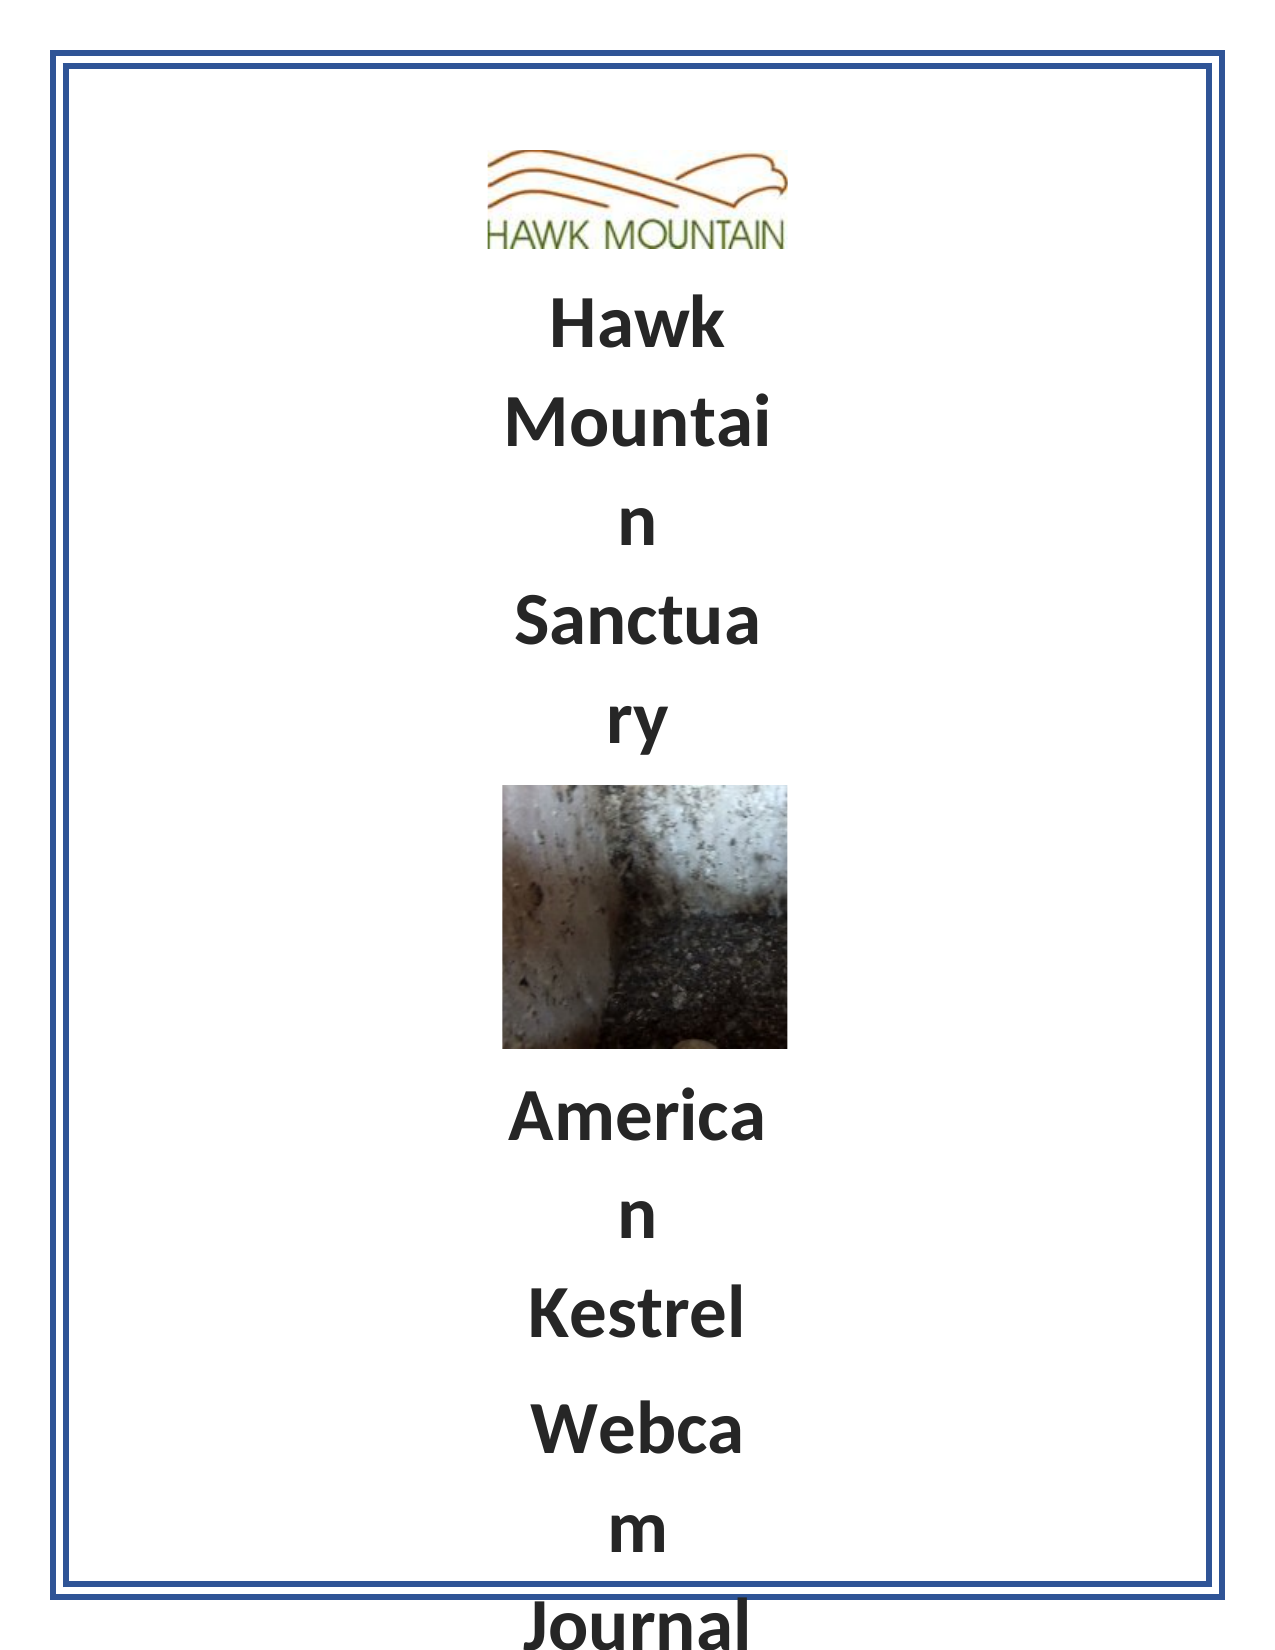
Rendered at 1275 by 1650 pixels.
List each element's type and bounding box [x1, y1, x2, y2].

picture [487, 150, 788, 249]
picture [502, 785, 788, 1049]
